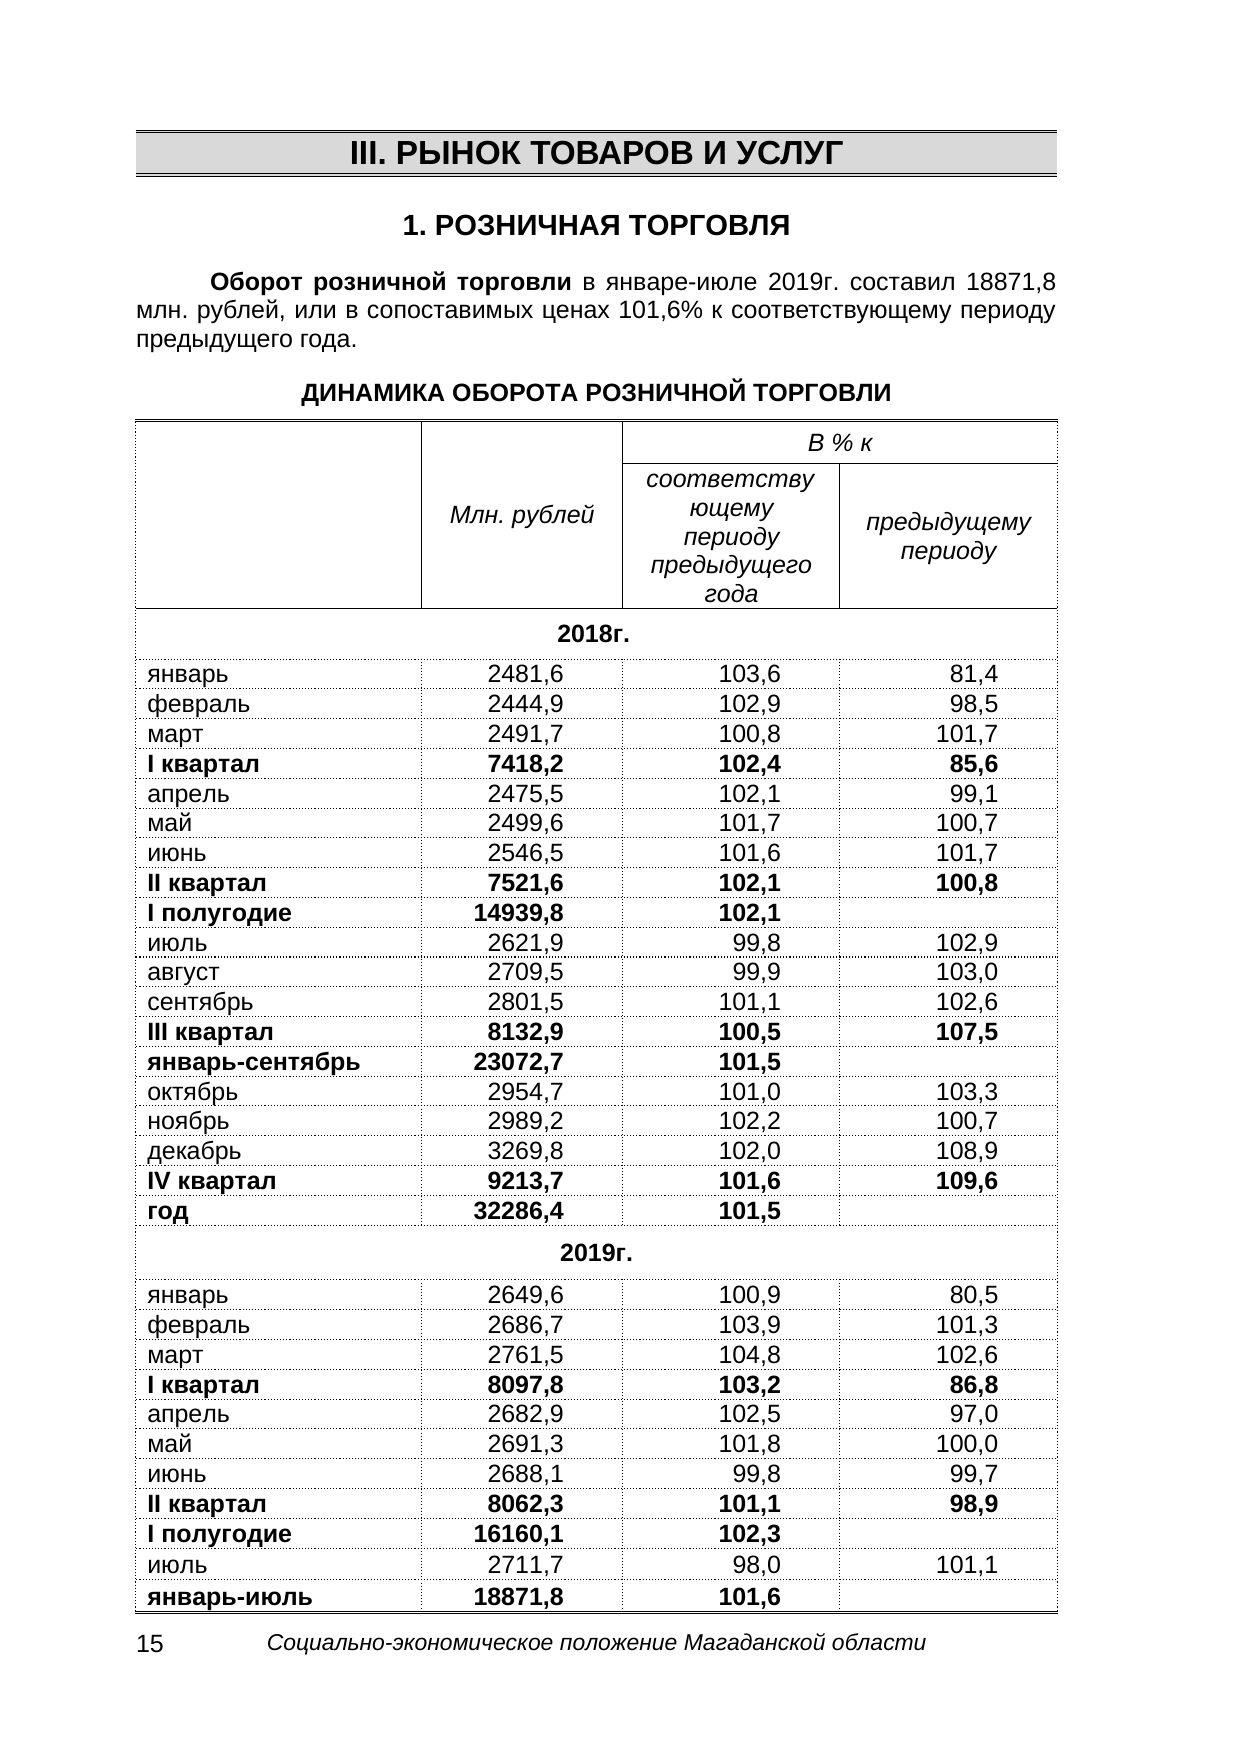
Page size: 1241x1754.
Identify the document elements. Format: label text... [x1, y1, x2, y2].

table_cell 2954,7 [421, 1076, 623, 1105]
table_cell 100,0 [840, 1428, 1057, 1458]
table_cell январь-июль [136, 1579, 421, 1611]
table_cell 2691,3 [421, 1428, 623, 1458]
table_cell 100,7 [840, 808, 1057, 837]
table_cell соответствующему периоду предыдущего года [623, 464, 839, 608]
table_cell 101,5 [623, 1046, 840, 1076]
table_cell июль [136, 927, 421, 956]
table_cell 2018г. [136, 609, 1057, 658]
table_cell 2499,6 [421, 808, 623, 837]
table_cell 32286,4 [421, 1195, 623, 1224]
table_cell август [136, 956, 421, 986]
table_cell 100,5 [623, 1016, 840, 1046]
table_cell II квартал [136, 867, 421, 897]
table_cell 98,5 [840, 688, 1057, 718]
table_cell март [136, 718, 421, 748]
table_cell I полугодие [136, 1518, 421, 1547]
table_cell [840, 1518, 1057, 1547]
table_cell I полугодие [136, 897, 421, 927]
table_cell 100,8 [623, 718, 840, 748]
table_cell 101,1 [840, 1548, 1057, 1579]
table_cell 102,2 [623, 1105, 840, 1135]
text ДИНАМИКА ОБОРОТА РОЗНИЧНОЙ ТОРГОВЛИ [136, 378, 1057, 406]
table_cell 103,2 [623, 1369, 840, 1398]
table_cell 2649,6 [421, 1279, 623, 1309]
table_cell год [136, 1195, 421, 1224]
table_cell 102,3 [623, 1518, 840, 1547]
table_cell II квартал [136, 1488, 421, 1518]
text Оборот розничной торговли в январе-июле 2019г. составил 18871,8 млн. рублей, или в сопоставимых ценах 101,6% к соответствующему периоду предыдущего года. [136, 266, 1057, 353]
table_cell 2711,7 [421, 1548, 623, 1579]
table_cell 102,9 [840, 927, 1057, 956]
table_cell 99,8 [623, 927, 840, 956]
table_cell 104,8 [623, 1339, 840, 1369]
table_header Млн. рублей [422, 422, 622, 608]
table_cell 103,9 [623, 1309, 840, 1339]
table_cell 102,9 [623, 688, 840, 718]
table_cell 85,6 [840, 748, 1057, 778]
table_cell 9213,7 [421, 1165, 623, 1195]
table_cell 101,6 [623, 837, 840, 867]
table_cell [840, 1579, 1057, 1611]
table_cell апрель [136, 778, 421, 807]
table_cell 2688,1 [421, 1458, 623, 1488]
table_cell февраль [136, 688, 421, 718]
table_cell 16160,1 [421, 1518, 623, 1547]
table_cell 109,6 [840, 1165, 1057, 1195]
table_cell март [136, 1339, 421, 1369]
table_cell 101,6 [623, 1579, 840, 1611]
table_cell май [136, 808, 421, 837]
table_cell 102,1 [623, 778, 840, 807]
table_cell IV квартал [136, 1165, 421, 1195]
table_cell 2621,9 [421, 927, 623, 956]
table_cell 3269,8 [421, 1135, 623, 1165]
table_cell 101,7 [840, 837, 1057, 867]
table_cell предыдущему периоду [840, 464, 1057, 608]
table_cell 14939,8 [421, 897, 623, 927]
table_cell 102,6 [840, 1339, 1057, 1369]
table_cell 100,7 [840, 1105, 1057, 1135]
table_cell 101,7 [840, 718, 1057, 748]
table_cell 100,8 [840, 867, 1057, 897]
subtitle III. РЫНОК ТОВАРОВ И УСЛУГ [136, 133, 1057, 173]
table_cell 2682,9 [421, 1399, 623, 1428]
table_cell 80,5 [840, 1279, 1057, 1309]
table_cell 2475,5 [421, 778, 623, 807]
table_cell январь [136, 659, 421, 688]
table_cell 101,1 [623, 986, 840, 1016]
table_cell 99,7 [840, 1458, 1057, 1488]
table_cell 103,6 [623, 659, 840, 688]
table_cell 102,4 [623, 748, 840, 778]
table_cell 101,0 [623, 1076, 840, 1105]
table_cell 101,8 [623, 1428, 840, 1458]
subtitle 1. РОЗНИЧНАЯ ТОРГОВЛЯ [136, 208, 1057, 241]
table_cell 102,1 [623, 867, 840, 897]
table_cell [840, 1046, 1057, 1076]
table_cell 102,5 [623, 1399, 840, 1428]
table_cell февраль [136, 1309, 421, 1339]
table_cell 23072,7 [421, 1046, 623, 1076]
table_cell май [136, 1428, 421, 1458]
table_cell 101,7 [623, 808, 840, 837]
table_cell 8132,9 [421, 1016, 623, 1046]
table_cell 2481,6 [421, 659, 623, 688]
table_cell 8097,8 [421, 1369, 623, 1398]
table_cell 99,8 [623, 1458, 840, 1488]
table_cell 101,3 [840, 1309, 1057, 1339]
table_cell 99,1 [840, 778, 1057, 807]
table_cell 98,9 [840, 1488, 1057, 1518]
table_cell 2491,7 [421, 718, 623, 748]
table_cell ноябрь [136, 1105, 421, 1135]
table_cell июнь [136, 1458, 421, 1488]
table_cell июль [136, 1548, 421, 1579]
table_cell 100,9 [623, 1279, 840, 1309]
table_cell июнь [136, 837, 421, 867]
table_cell 2761,5 [421, 1339, 623, 1369]
table_cell 2709,5 [421, 956, 623, 986]
table_cell октябрь [136, 1076, 421, 1105]
table_cell III квартал [136, 1016, 421, 1046]
table_cell 18871,8 [421, 1579, 623, 1611]
table_cell 86,8 [840, 1369, 1057, 1398]
table_cell 7418,2 [421, 748, 623, 778]
table_header В % к [623, 422, 1057, 463]
table_cell 7521,6 [421, 867, 623, 897]
table_cell I квартал [136, 1369, 421, 1398]
table_cell [840, 1195, 1057, 1224]
table_cell 102,1 [623, 897, 840, 927]
table_cell декабрь [136, 1135, 421, 1165]
table_cell 2801,5 [421, 986, 623, 1016]
table_cell 107,5 [840, 1016, 1057, 1046]
table_cell январь [136, 1279, 421, 1309]
table_cell I квартал [136, 748, 421, 778]
table_cell 102,6 [840, 986, 1057, 1016]
table_cell 103,0 [840, 956, 1057, 986]
table_cell 103,3 [840, 1076, 1057, 1105]
table_cell 2019г. [136, 1225, 1057, 1279]
table_cell 2989,2 [421, 1105, 623, 1135]
table_cell 2546,5 [421, 837, 623, 867]
table_cell [840, 897, 1057, 927]
table_cell 98,0 [623, 1548, 840, 1579]
table_cell 101,6 [623, 1165, 840, 1195]
table_cell 101,5 [623, 1195, 840, 1224]
table_cell 81,4 [840, 659, 1057, 688]
table_cell 2686,7 [421, 1309, 623, 1339]
table_cell 97,0 [840, 1399, 1057, 1428]
table_cell 8062,3 [421, 1488, 623, 1518]
table_header [136, 422, 421, 608]
table_cell январь-сентябрь [136, 1046, 421, 1076]
table_cell сентябрь [136, 986, 421, 1016]
table_cell 101,1 [623, 1488, 840, 1518]
table_cell 102,0 [623, 1135, 840, 1165]
table_cell 99,9 [623, 956, 840, 986]
table_cell 2444,9 [421, 688, 623, 718]
table_cell 108,9 [840, 1135, 1057, 1165]
table_cell апрель [136, 1399, 421, 1428]
